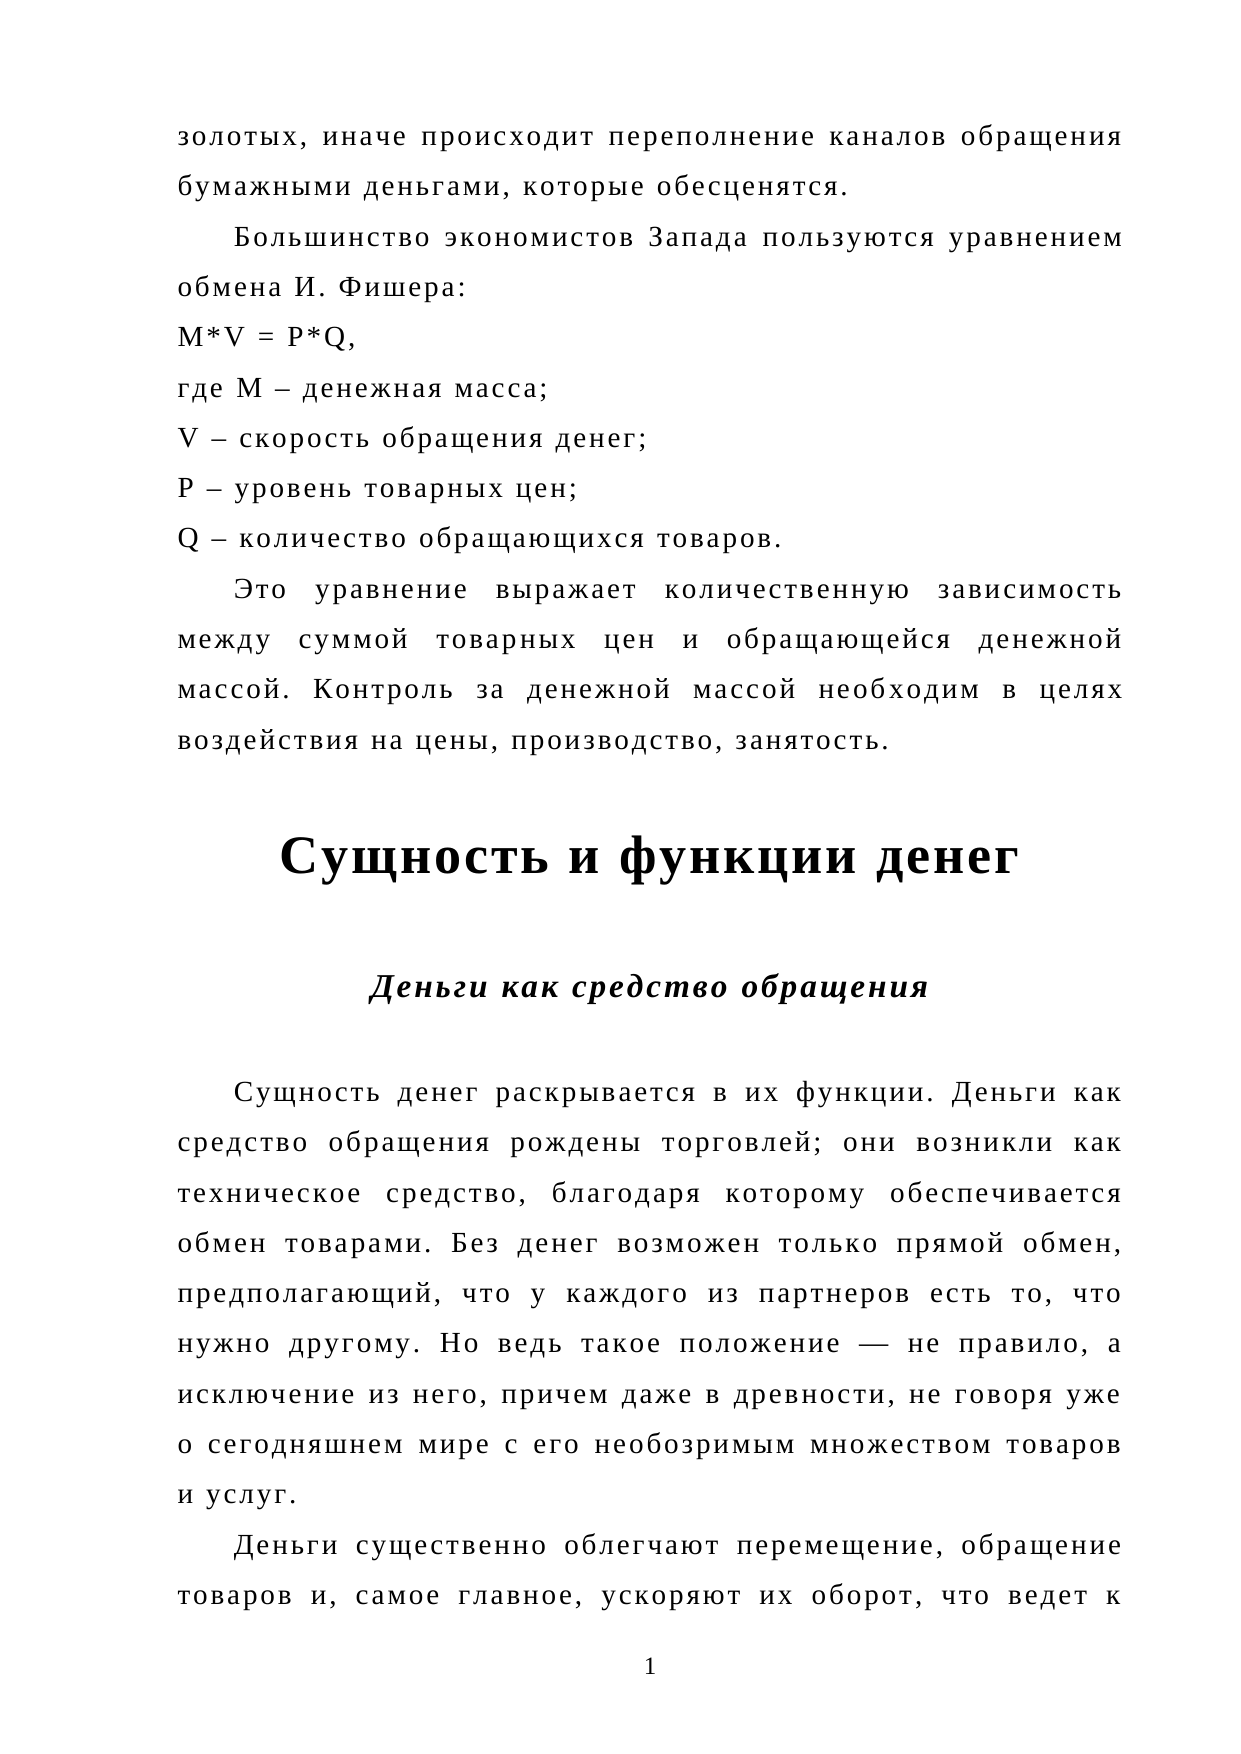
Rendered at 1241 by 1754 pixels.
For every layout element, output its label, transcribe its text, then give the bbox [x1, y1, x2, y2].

text V – скорость обращения денег; [177, 420, 1122, 453]
text Это уравнение выражает количественную зависимость между суммой товарных цен и обращающейся денежной массой. Контроль за денежной массой необходим в целях воздействия на цены, производство, занятость. [177, 571, 1122, 755]
text Большинство экономистов Запада пользуются уравнением обмена И. Фишера: [177, 219, 1122, 303]
text Сущность денег раскрывается в их функции. Деньги как средство обращения рождены торговлей; они возникли как техническое средство, благодаря которому обеспечивается обмен товарами. Без денег возможен только прямой обмен, предполагающий, что у каждого из партнеров есть то, что нужно другому. Но ведь такое положение — не правило, а исключение из него, причем даже в древности, не говоря уже о сегодняшнем мире с его необозримым множеством товаров и услуг. [177, 1074, 1122, 1510]
text где M – денежная масса; [177, 370, 1122, 403]
text Деньги как средство обращения [177, 966, 1122, 1004]
text M*V = Р*Q, [177, 319, 1122, 353]
text Сущность и функции денег [177, 822, 1122, 885]
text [177, 118, 1122, 202]
text Q – количество обращающихся товаров. [177, 521, 1122, 554]
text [177, 1527, 1122, 1611]
text Р – уровень товарных цен; [177, 470, 1122, 504]
